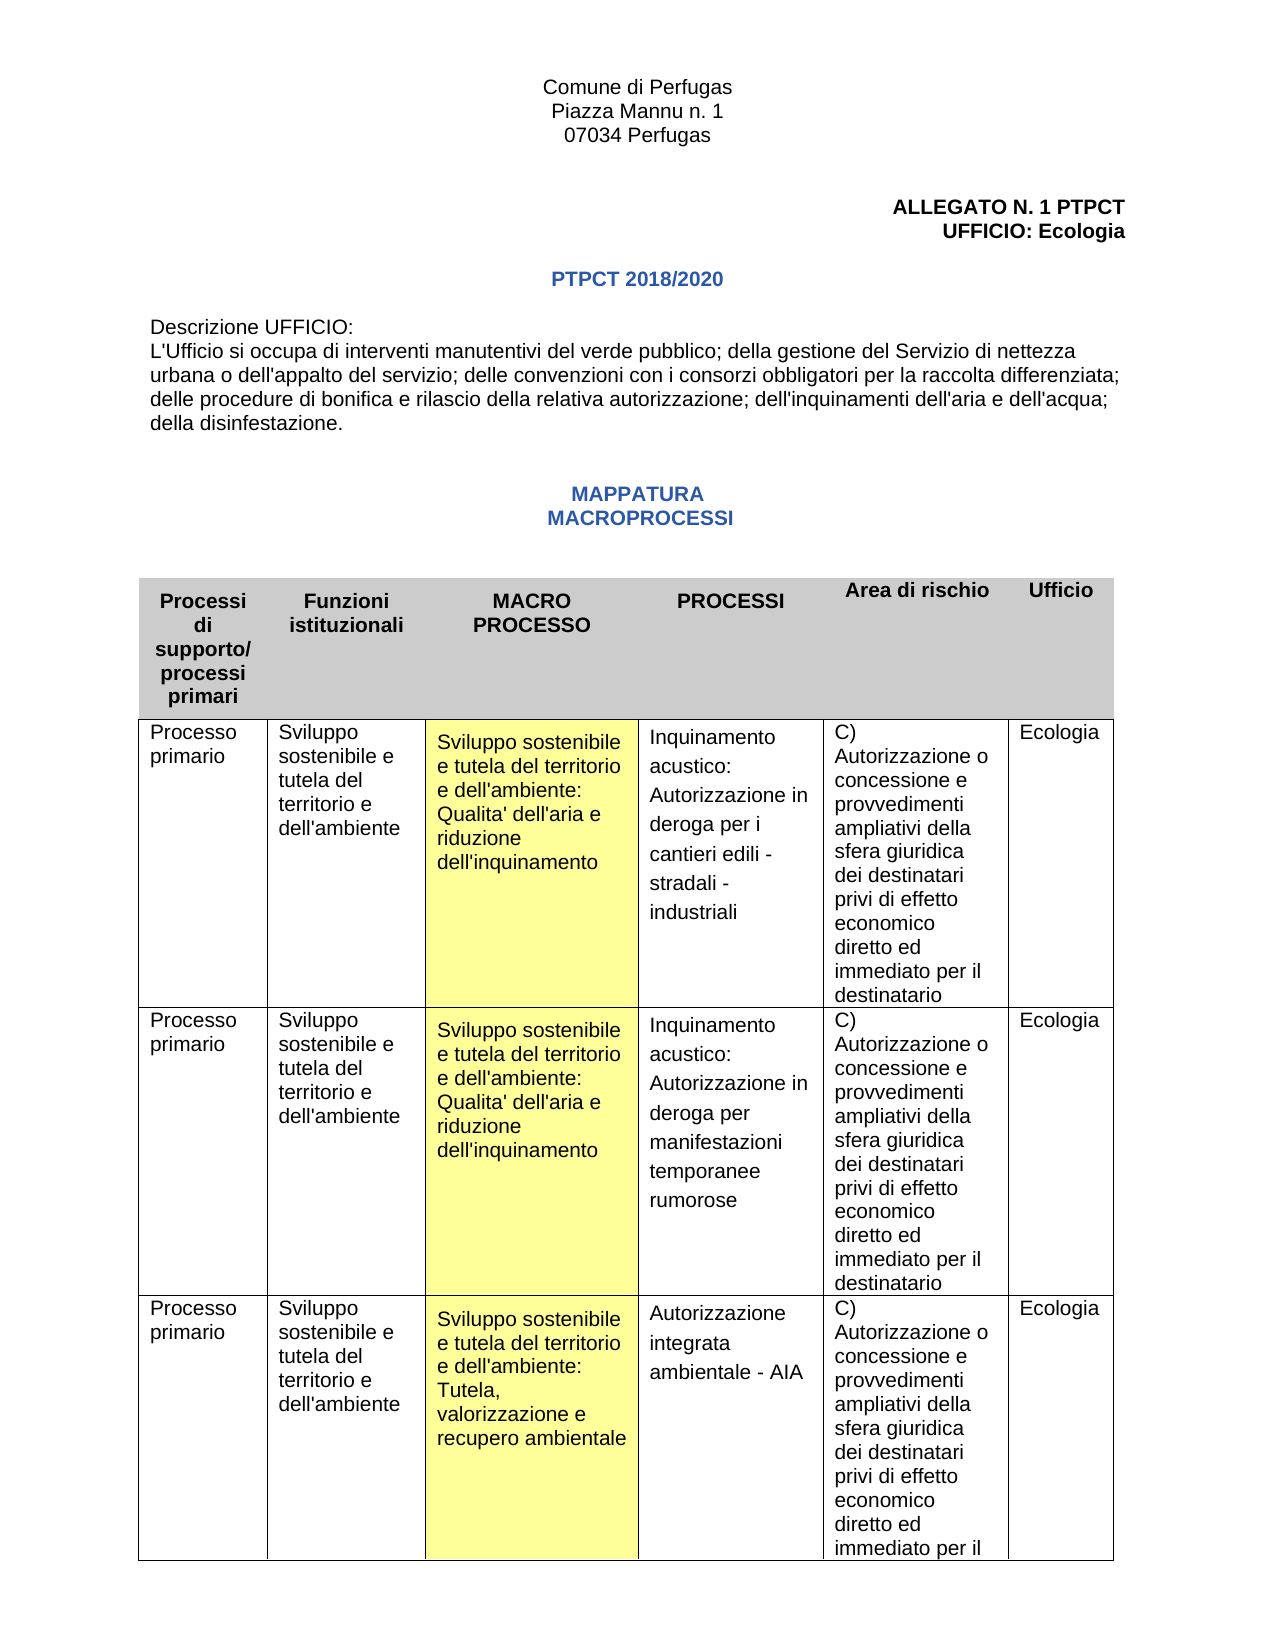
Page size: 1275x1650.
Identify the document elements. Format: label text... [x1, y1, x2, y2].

table_cell Processo primario [139, 1296, 267, 1559]
table_header MACRO PROCESSO [426, 578, 638, 719]
table_cell Inquinamento acustico: Autorizzazione in deroga per i cantieri edili - stradali - industriali [639, 720, 823, 1007]
text PTPCT 2018/2020 [150, 267, 1125, 291]
table_cell Ecologia [1009, 1296, 1113, 1559]
text ALLEGATO N. 1 PTPCT [150, 195, 1125, 219]
table_cell Ecologia [1009, 1008, 1113, 1295]
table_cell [268, 1296, 425, 1559]
table_header PROCESSI [638, 578, 823, 719]
text Comune di Perfugas [150, 75, 1125, 99]
table_header Ufficio [1008, 578, 1114, 719]
text Piazza Mannu n. 1 [150, 99, 1125, 123]
table_cell Ecologia [1009, 720, 1113, 1007]
table_header Processi di supporto/processi primari [139, 578, 267, 719]
table_cell Sviluppo sostenibile e tutela del territorio e dell'ambiente [268, 1008, 425, 1295]
text MACROPROCESSI [150, 506, 1125, 530]
table_cell Processo primario [139, 1008, 267, 1295]
text L'Ufficio si occupa di interventi manutentivi del verde pubblico; della gestione del Servizio di nettezza urbana o dell'appalto del servizio; delle convenzioni con i consorzi obbligatori per la raccolta differenziata; delle procedure di bonifica e rilascio della relativa autorizzazione; dell'inquinamenti dell'aria e dell'acqua; della disinfestazione. [150, 338, 1125, 434]
text UFFICIO: Ecologia [150, 219, 1125, 243]
text 07034 Perfugas [150, 123, 1125, 147]
table_header Area di rischio [823, 578, 1008, 719]
table_cell Inquinamento acustico: Autorizzazione in deroga per manifestazioni temporanee rumorose [639, 1008, 823, 1295]
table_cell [639, 1296, 823, 1559]
text Descrizione UFFICIO: [150, 314, 1125, 338]
table_cell Processo primario [139, 720, 267, 1007]
table_cell Sviluppo sostenibile e tutela del territorio e dell'ambiente [268, 720, 425, 1007]
table_cell Sviluppo sostenibile e tutela del territorio e dell'ambiente: Qualita' dell'aria e riduzione dell'inquinamento [426, 1008, 638, 1295]
text MAPPATURA [150, 482, 1125, 506]
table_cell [426, 1296, 638, 1559]
table_header Funzioni istituzionali [267, 578, 426, 719]
table_cell Sviluppo sostenibile e tutela del territorio e dell'ambiente: Qualita' dell'aria e riduzione dell'inquinamento [426, 720, 638, 1007]
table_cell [824, 1296, 1008, 1559]
